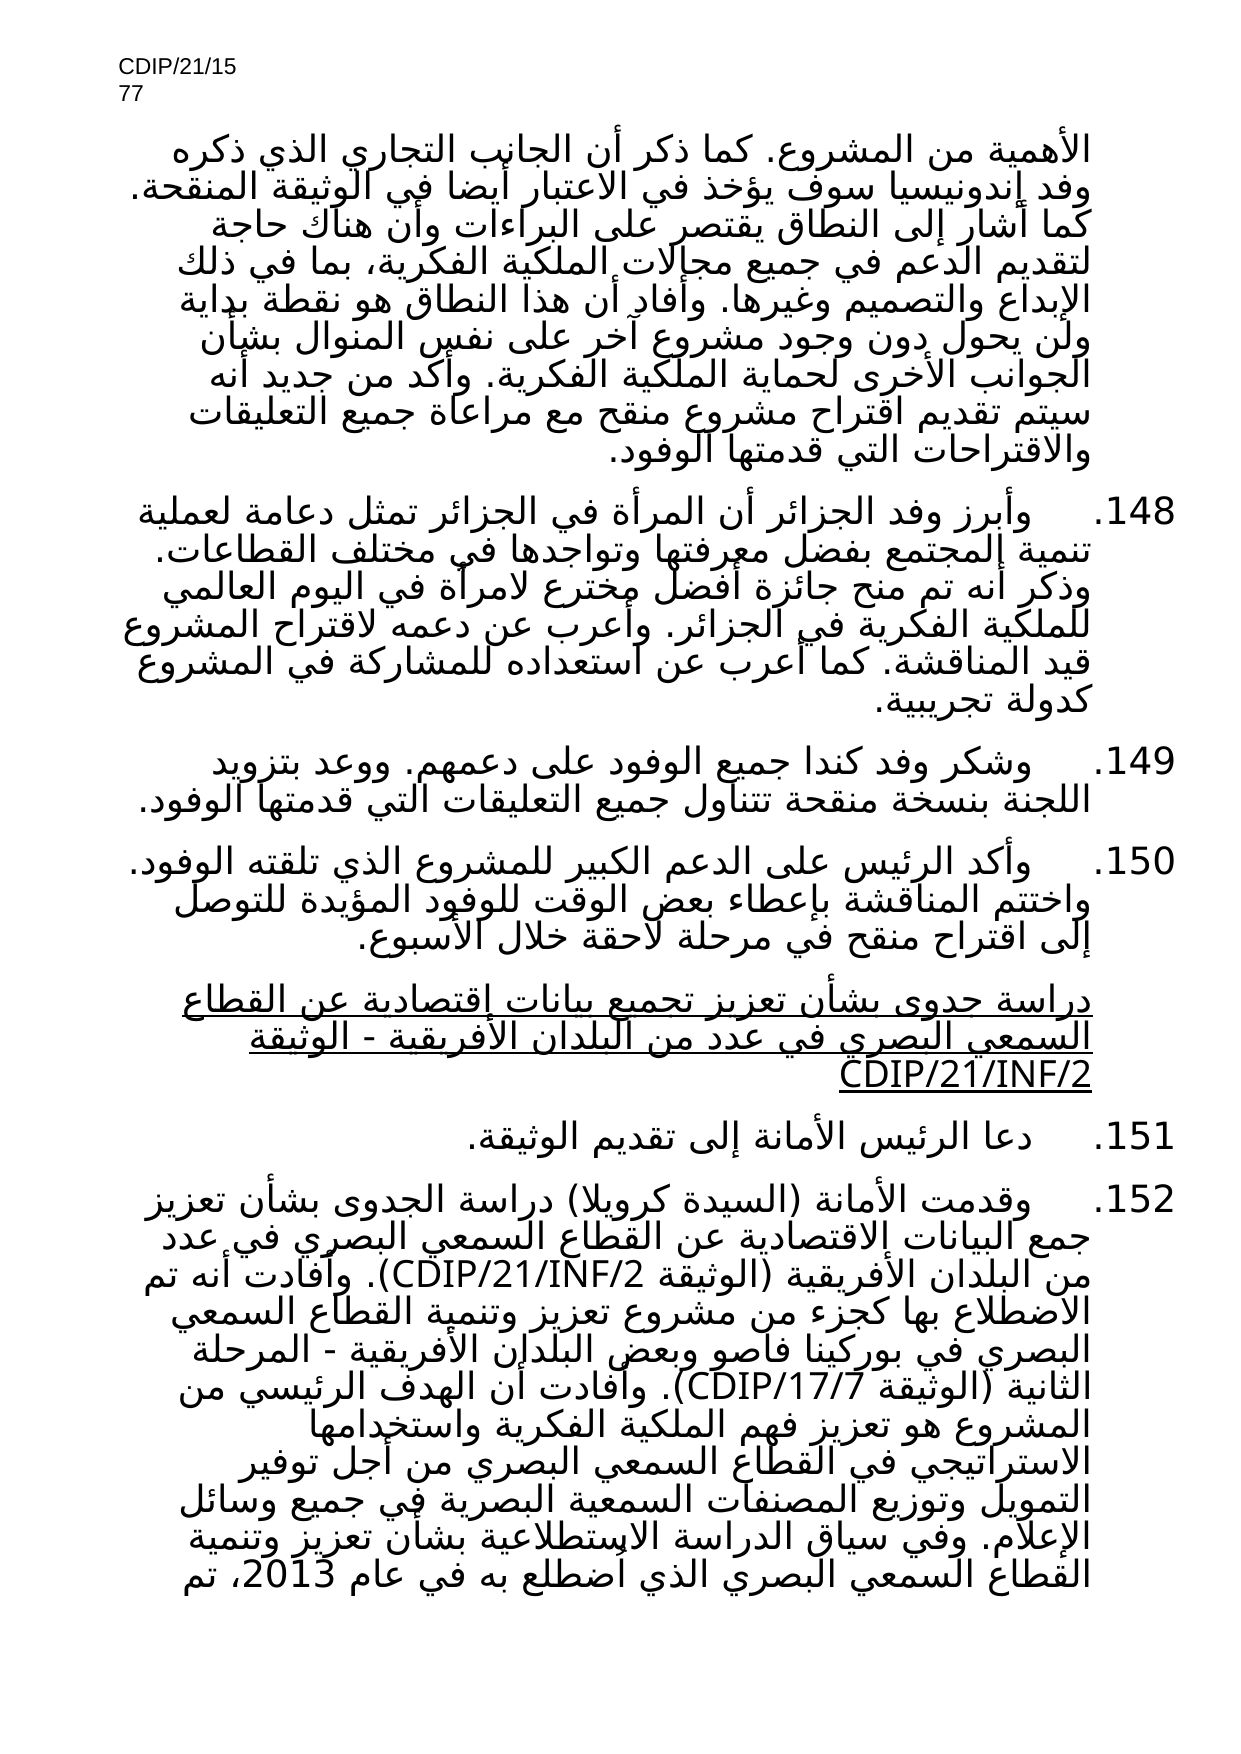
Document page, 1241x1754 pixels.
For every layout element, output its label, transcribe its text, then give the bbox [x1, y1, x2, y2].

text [118, 1182, 1092, 1595]
text دعا الرئيس الأمانة إلى تقديم الوثيقة. [935, 1120, 1092, 1157]
text وأكد الرئيس على الدعم الكبير للمشروع الذي تلقته الوفود. واختتم المناقشة بإعطاء بعض الوقت للوفود المؤيدة للتوصل إلى اقتراح منقح في مرحلة لاحقة خلال الأسبوع. [118, 845, 1092, 957]
text دعا الرئيس الأمانة إلى تقديم الوثيقة. [118, 1120, 563, 1157]
text وشكر وفد كندا جميع الوفود على دعمهم. ووعد بتزويد اللجنة بنسخة منقحة تتناول جميع التعليقات التي قدمتها الوفود. [118, 745, 1092, 820]
text وأبرز وفد الجزائر أن المرأة في الجزائر تمثل دعامة لعملية تنمية المجتمع بفضل معرفتها وتواجدها في مختلف القطاعات. وذكر أنه تم منح جائزة أفضل مخترع لامرأة في اليوم العالمي للملكية الفكرية في الجزائر. وأعرب عن دعمه لاقتراح المشروع قيد المناقشة. كما أعرب عن استعداده للمشاركة في المشروع كدولة تجريبية. [118, 495, 1092, 720]
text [118, 132, 1092, 470]
list دراسة جدوى بشأن تعزيز تجميع بيانات اقتصادية عن القطاع السمعي البصري في عدد من البلدان الأفريقية - الوثيقة CDIP/21/INF/2 [118, 982, 1092, 1095]
text دعا الرئيس الأمانة إلى تقديم الوثيقة. [547, 1120, 953, 1157]
